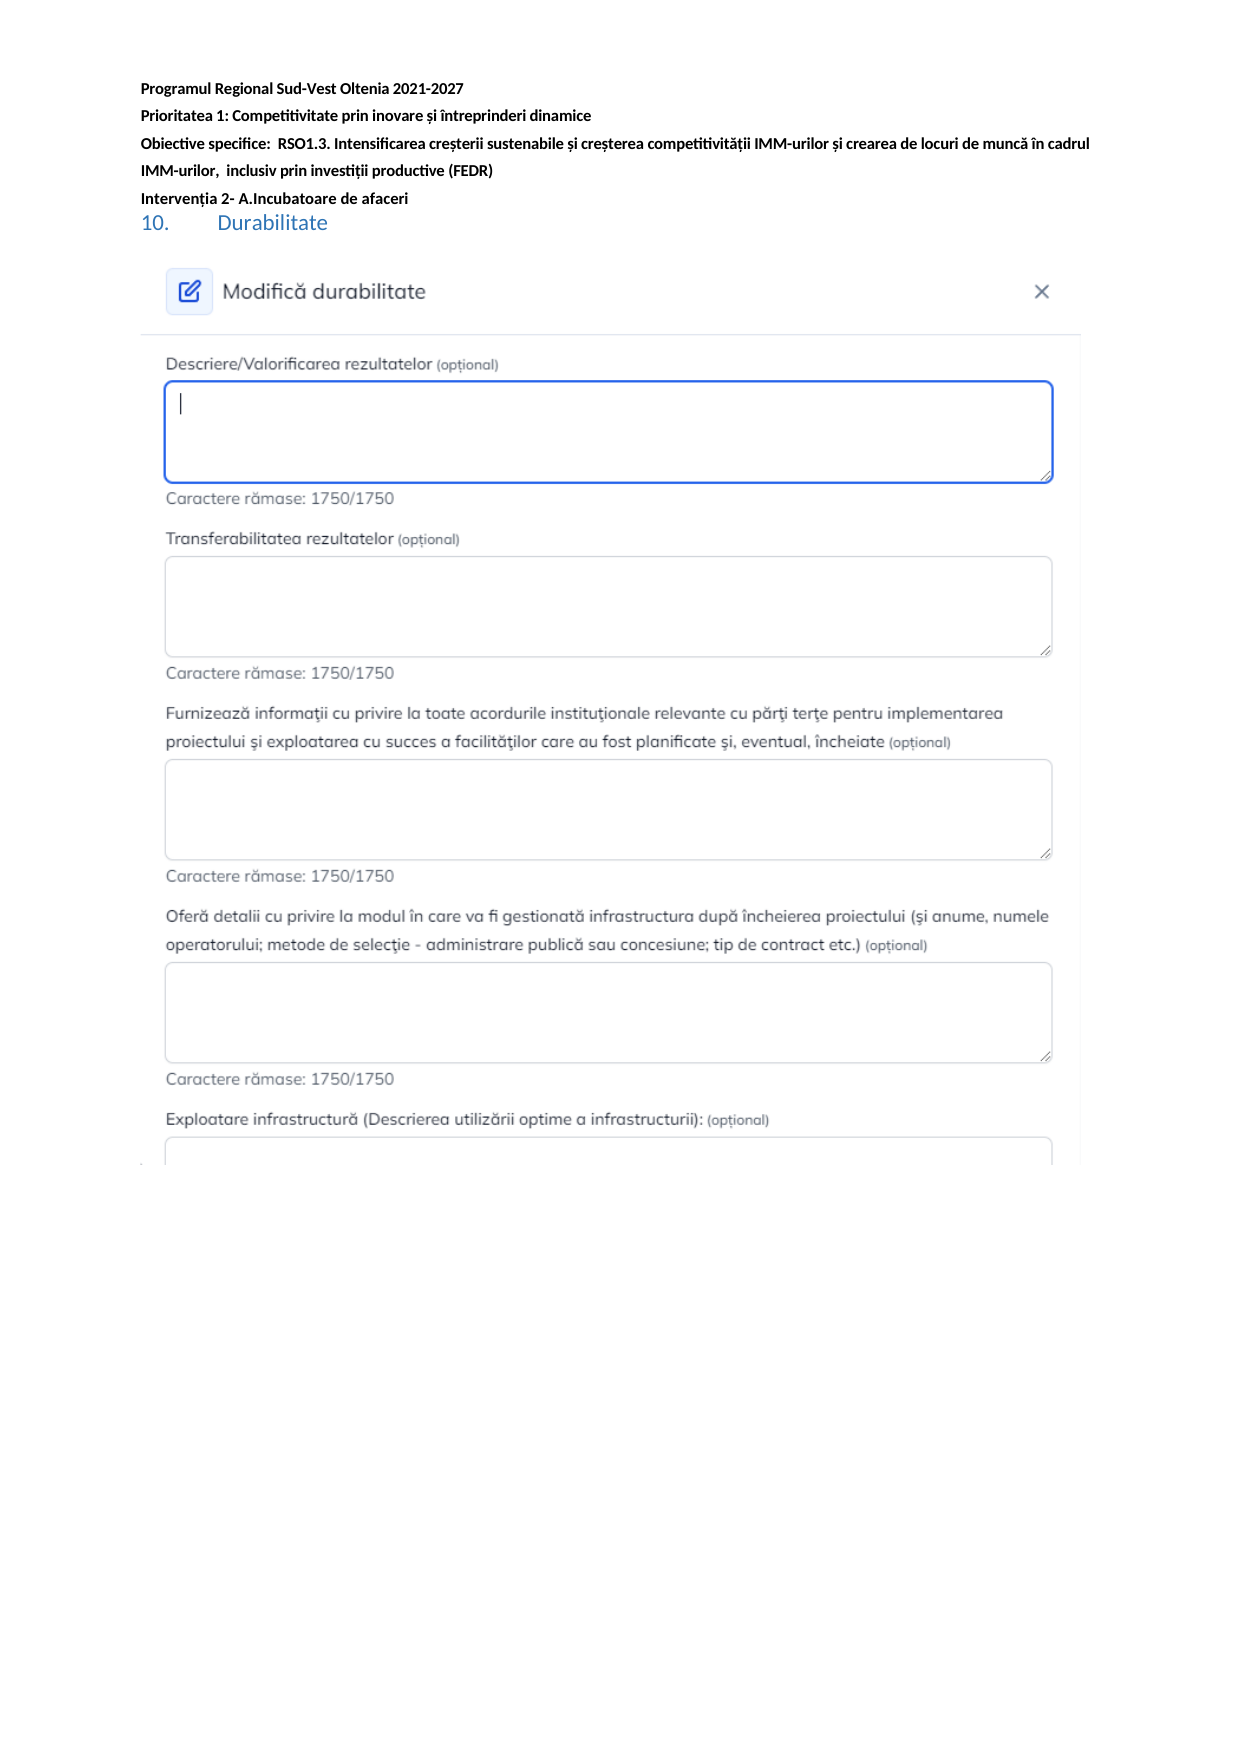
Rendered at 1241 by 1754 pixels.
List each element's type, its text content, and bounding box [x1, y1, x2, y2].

picture [140, 261, 1081, 1165]
subtitle Durabilitate [141, 208, 1122, 236]
